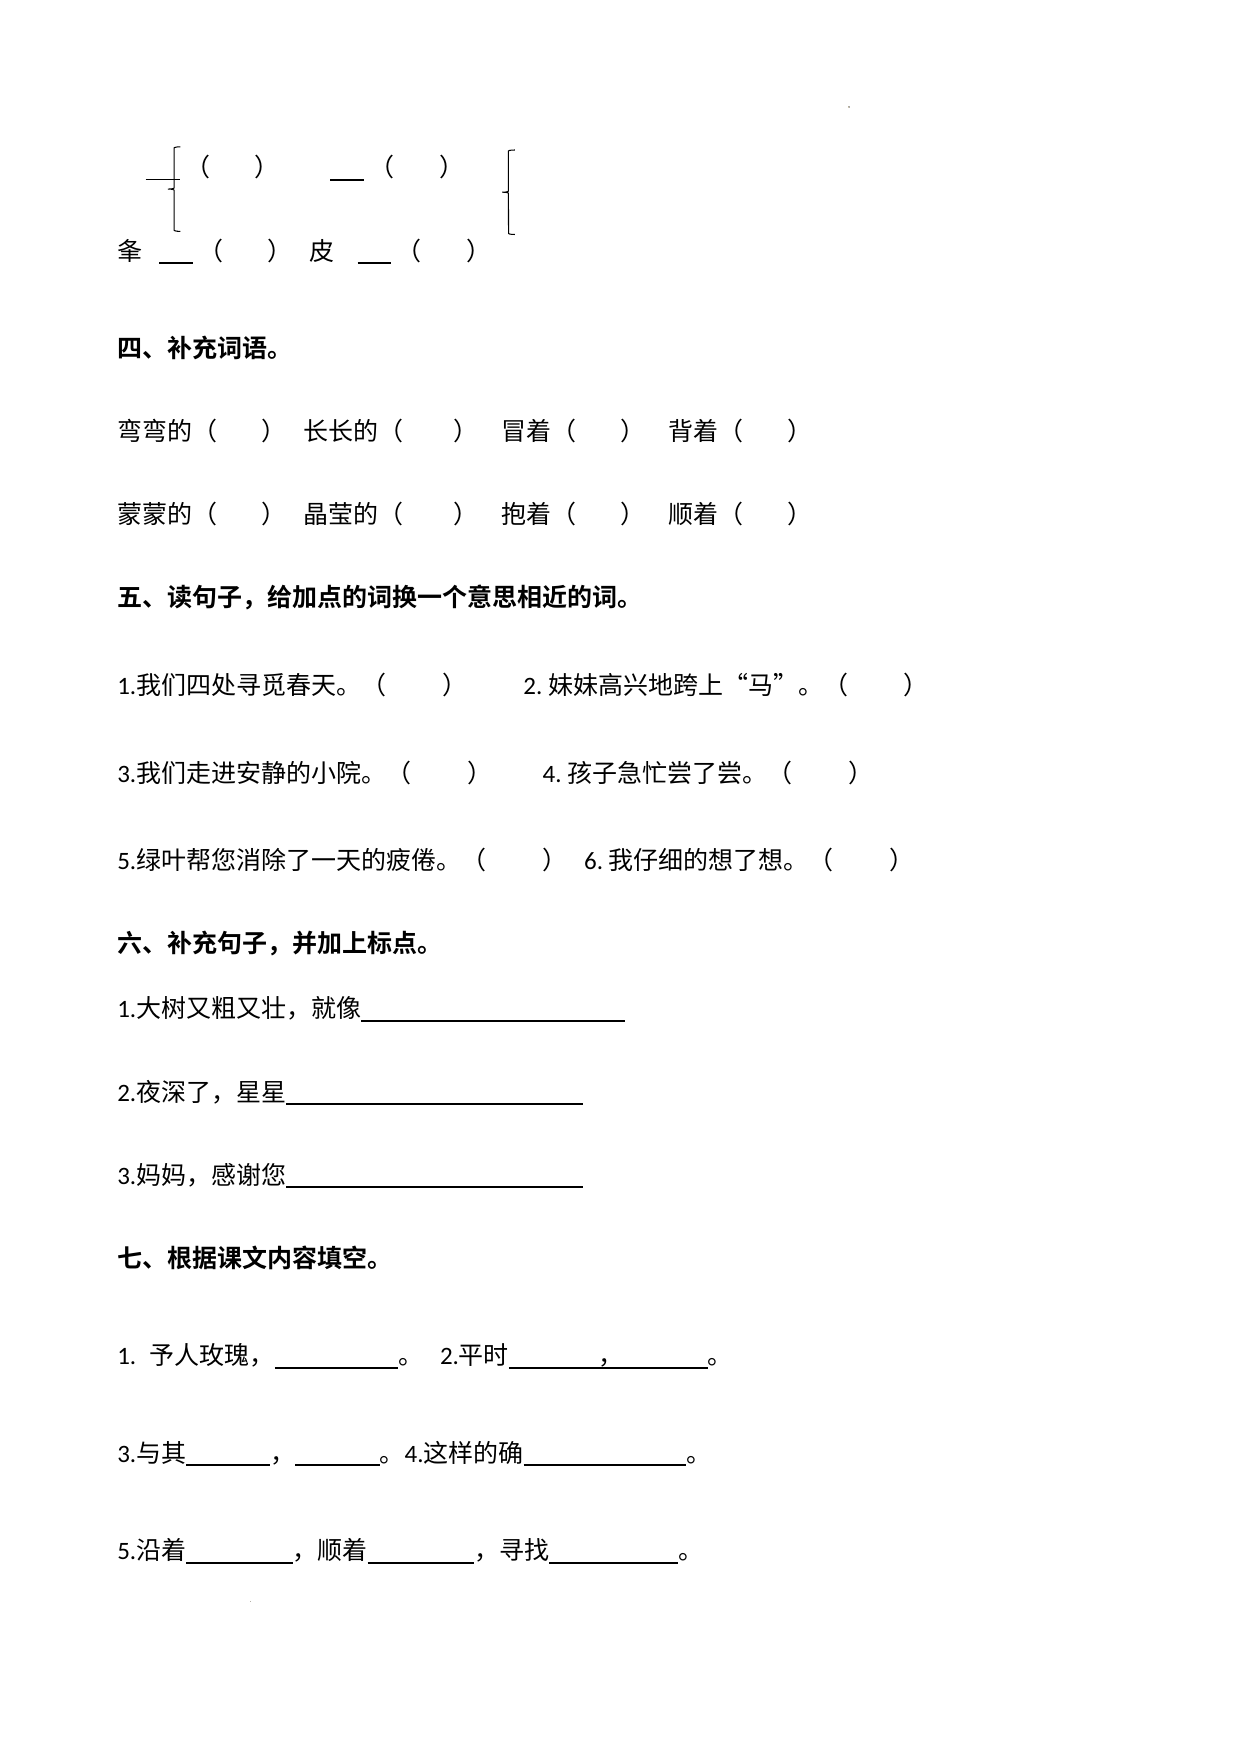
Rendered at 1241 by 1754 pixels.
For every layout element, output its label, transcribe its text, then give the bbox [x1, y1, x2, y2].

list 1.大树又粗又壮，就像 [117, 974, 1123, 1039]
list 弯弯的（ ） 长长的（ ） 冒着（ ） 背着（ ） [117, 397, 1123, 462]
list 蒙蒙的（ ） 晶莹的（ ） 抱着（ ） 顺着（ ） [117, 480, 1123, 545]
list 六、补充句子，并加上标点。 [117, 909, 1123, 974]
list 五、读句子，给加点的词换一个意思相近的词。 [117, 563, 1123, 628]
list 3.我们走进安静的小院。（ ） 4. 孩子急忙尝了尝。（ ） [117, 734, 1123, 799]
list （ ） （ ） [117, 133, 1123, 198]
list 予人玫瑰， 。 2.平时 ， 。 [117, 1321, 1123, 1386]
list 5.绿叶帮您消除了一天的疲倦。（ ） 6. 我仔细的想了想。（ ） [117, 822, 1123, 887]
list 1.我们四处寻觅春天。（ ） 2. 妹妹高兴地跨上“马”。（ ） [117, 647, 1123, 712]
list 5.沿着 ，顺着 ，寻找 。 [117, 1516, 1123, 1581]
list 七、根据课文内容填空。 [117, 1224, 1123, 1289]
list 3.妈妈，感谢您 [117, 1141, 1123, 1206]
list 2.夜深了，星星 [117, 1058, 1123, 1123]
list 四、补充词语。 [117, 314, 1123, 379]
list 夆 （ ） 皮 （ ） [117, 217, 1123, 282]
list 3.与其 ， 。4.这样的确 。 [117, 1419, 1123, 1484]
